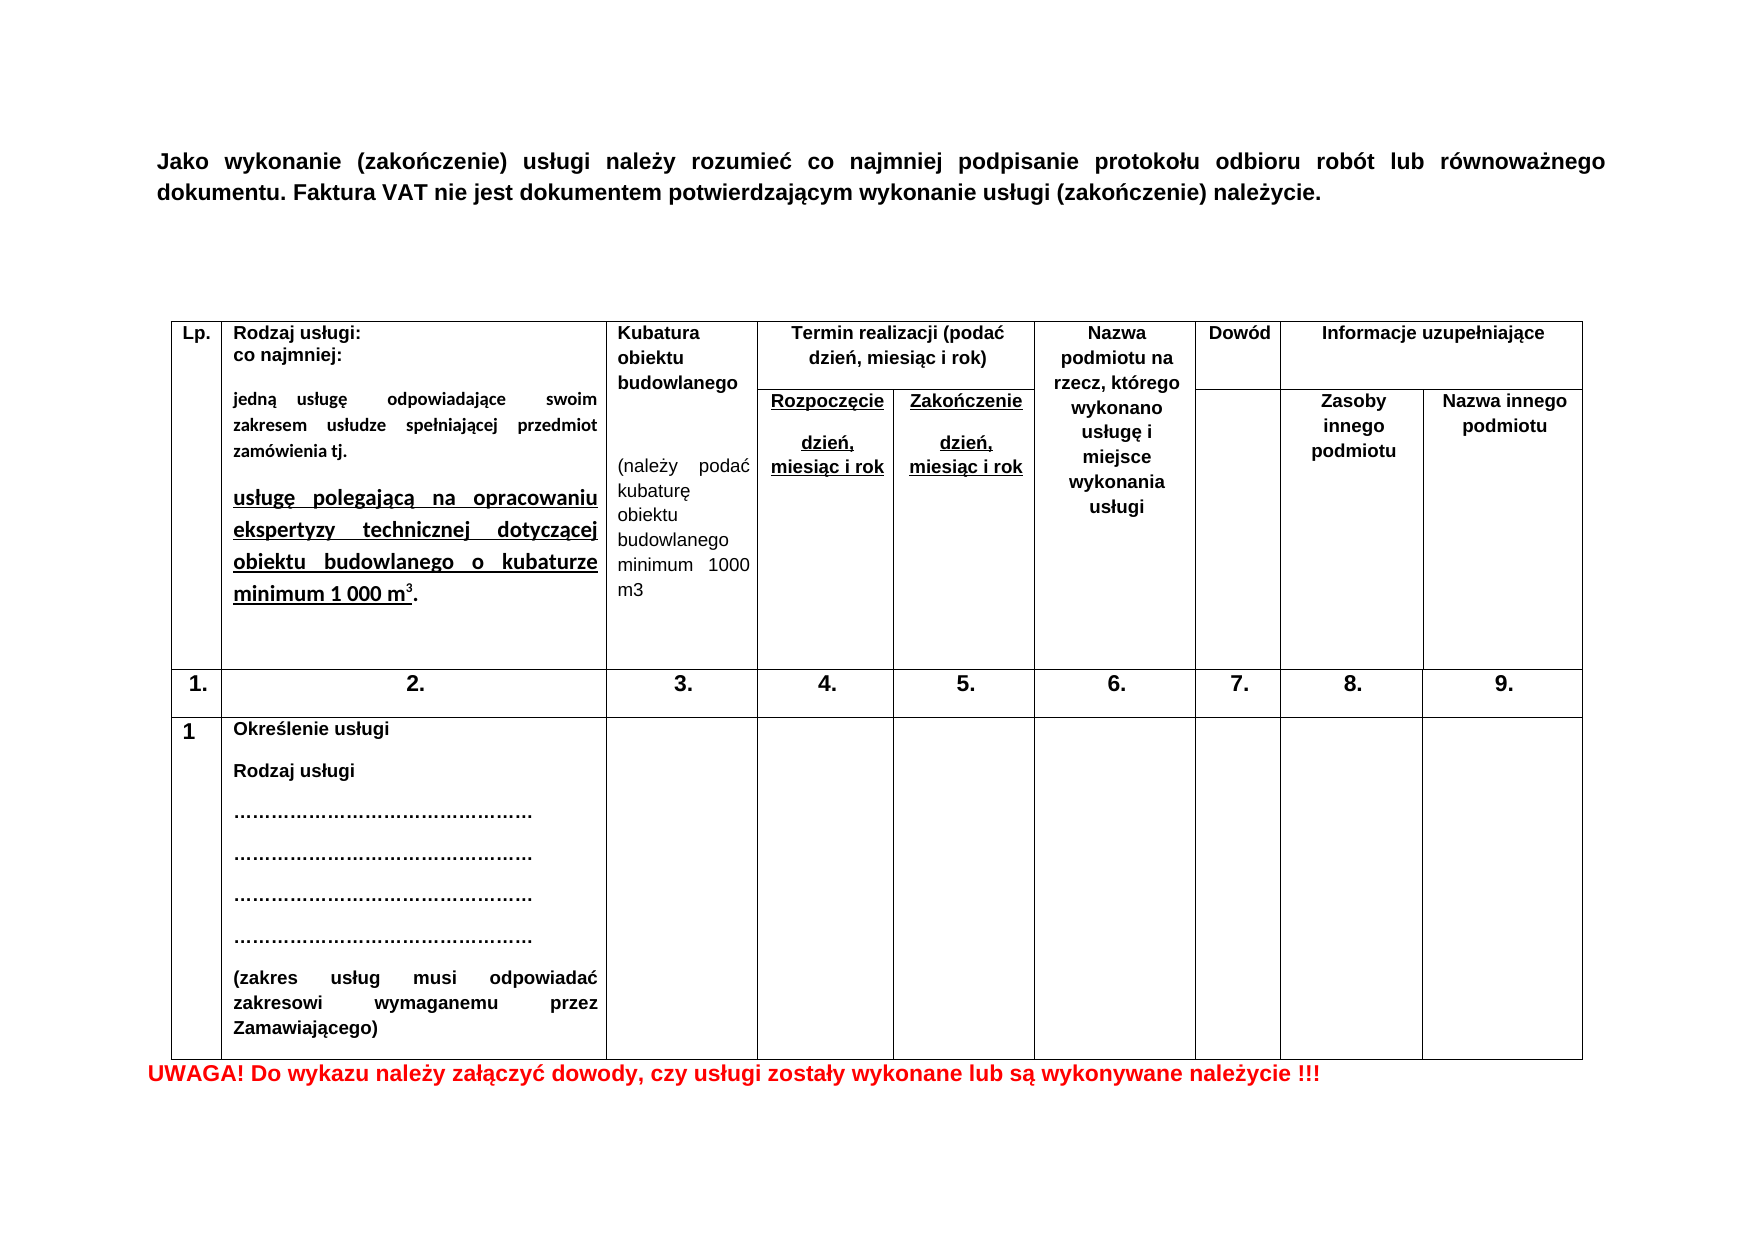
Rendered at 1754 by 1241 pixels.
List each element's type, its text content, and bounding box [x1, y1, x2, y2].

table_cell Rozpoczęcie dzień, miesiąc i rok [758, 390, 893, 669]
table_cell [758, 718, 893, 1059]
table_cell [1196, 390, 1280, 669]
text UWAGA! Do wykazu należy załączyć dowody, czy usługi zostały wykonane lub są wykonywane należycie !!! [148, 1060, 1606, 1086]
table_header Informacje uzupełniające [1281, 322, 1582, 389]
table_cell [1035, 718, 1195, 1059]
table_header Rodzaj usługi: co najmniej: jedną usługę odpowiadające swoim zakresem usłudze spełniającej przedmiot zamówienia tj. usługę polegającą na opracowaniu ekspertyzy technicznej dotyczącej obiektu budowlanego o kubaturze minimum 1 000 m3. [222, 322, 606, 669]
table_cell Określenie usługi Rodzaj usługi ………………………………………… ………………………………………… ………………………………………… ………………………………………… (zakres usług musi odpowiadać zakresowi wymaganemu przez Zamawiającego) [222, 718, 606, 1059]
text Jako wykonanie (zakończenie) usługi należy rozumieć co najmniej podpisanie protokołu odbioru robót lub równoważnego dokumentu. Faktura VAT nie jest dokumentem potwierdzającym wykonanie usługi (zakończenie) należycie. [157, 148, 1606, 205]
table_cell [1281, 718, 1422, 1059]
table_header Dowód [1196, 322, 1280, 389]
table_cell 7. [1196, 670, 1280, 717]
table_cell 9. [1423, 670, 1582, 717]
table_cell 1. [172, 670, 221, 717]
table_cell [607, 718, 757, 1059]
table_header Termin realizacji (podać dzień, miesiąc i rok) [758, 322, 1034, 389]
table_header Nazwa podmiotu na rzecz, którego wykonano usługę i miejsce wykonania usługi [1035, 322, 1195, 669]
table_cell Zakończenie dzień, miesiąc i rok [894, 390, 1034, 669]
table_header Kubatura obiektu budowlanego (należy podać kubaturę obiektu budowlanego minimum 1000 m3 [607, 322, 757, 669]
table_cell [1196, 718, 1280, 1059]
table_cell 6. [1035, 670, 1195, 717]
table_cell 2. [222, 670, 606, 717]
table_cell 8. [1281, 670, 1422, 717]
table_header Lp. [172, 322, 221, 669]
table_cell Zasoby innego podmiotu [1281, 390, 1423, 669]
table_cell [894, 718, 1034, 1059]
table_cell 4. [758, 670, 893, 717]
table_cell [1423, 718, 1582, 1059]
table_cell Nazwa innego podmiotu [1424, 390, 1582, 669]
table_cell 5. [894, 670, 1034, 717]
table_cell 3. [607, 670, 757, 717]
table_cell 1 [172, 718, 221, 1059]
